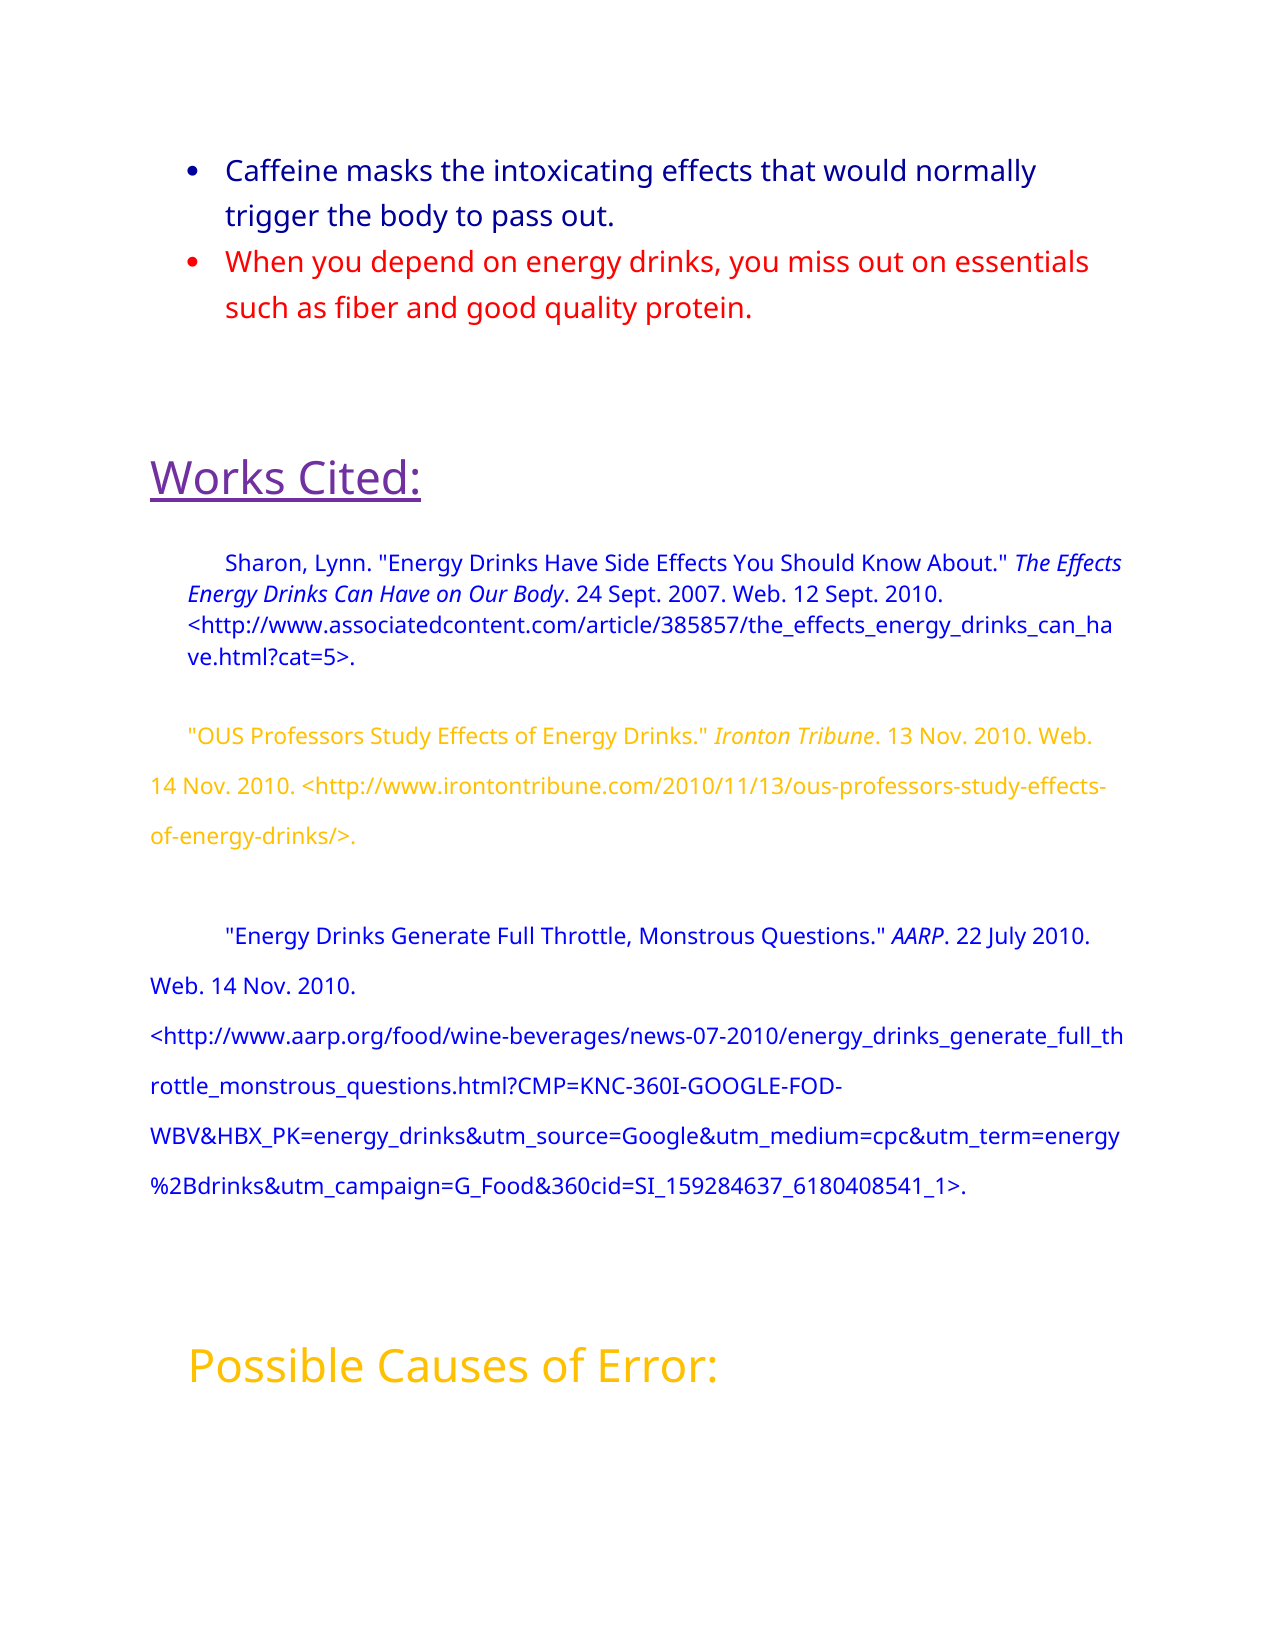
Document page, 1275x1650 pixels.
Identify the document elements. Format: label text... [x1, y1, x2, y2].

list "OUS Professors Study Effects of Energy Drinks." Ironton Tribune. 13 Nov. 2010. Web. 14 Nov. 2010. <http://www.irontontribune.com/2010/11/13/ous-professors-study-effects-of-energy-drinks/>. [150, 701, 1125, 851]
text Works Cited: [150, 446, 1125, 508]
list When you depend on energy drinks, you miss out on essentials such as fiber and good quality protein. [187, 241, 1125, 327]
text Possible Causes of Error: [187, 1334, 1125, 1396]
list Caffeine masks the intoxicating effects that would normally trigger the body to pass out. [187, 150, 1125, 235]
list "Energy Drinks Generate Full Throttle, Monstrous Questions." AARP. 22 July 2010. Web. 14 Nov. 2010. <http://www.aarp.org/food/wine-beverages/news-07-2010/energy_drinks_generate_full_throttle_monstrous_questions.html?CMP=KNC-360I-GOOGLE-FOD-WBV&HBX_PK=energy_drinks&utm_source=Google&utm_medium=cpc&utm_term=energy%2Bdrinks&utm_campaign=G_Food&360cid=SI_159284637_6180408541_1>. [150, 901, 1125, 1201]
text Sharon, Lynn. "Energy Drinks Have Side Effects You Should Know About." The Effects Energy Drinks Can Have on Our Body. 24 Sept. 2007. Web. 12 Sept. 2010. <http://www.associatedcontent.com/article/385857/the_effects_energy_drinks_can_have.html?cat=5>. [187, 547, 1125, 672]
